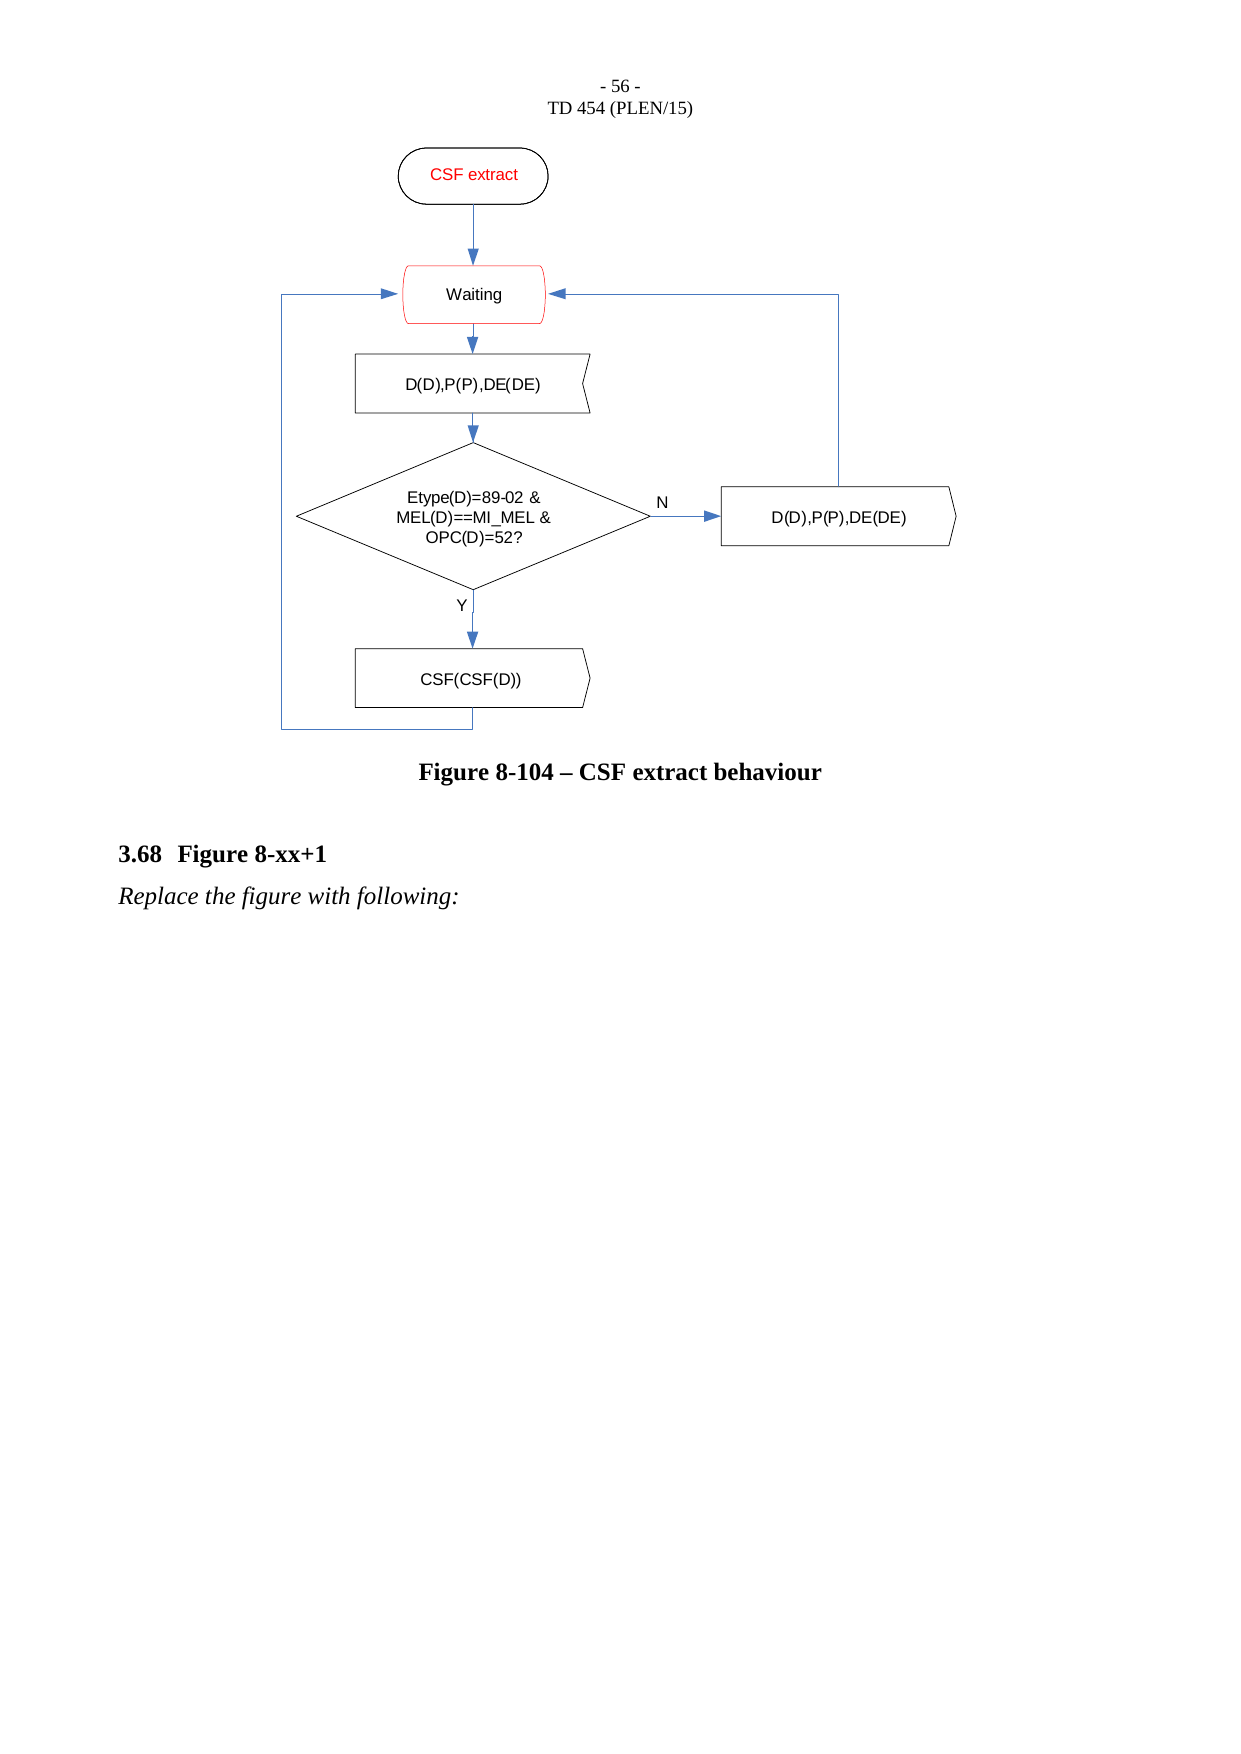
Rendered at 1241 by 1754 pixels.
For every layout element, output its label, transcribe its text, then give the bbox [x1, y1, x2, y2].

list Figure 8-xx+1 [118, 839, 1122, 868]
text Replace the figure with following: [118, 881, 1122, 909]
title Figure 8-104 – CSF extract behaviour [118, 757, 1122, 786]
